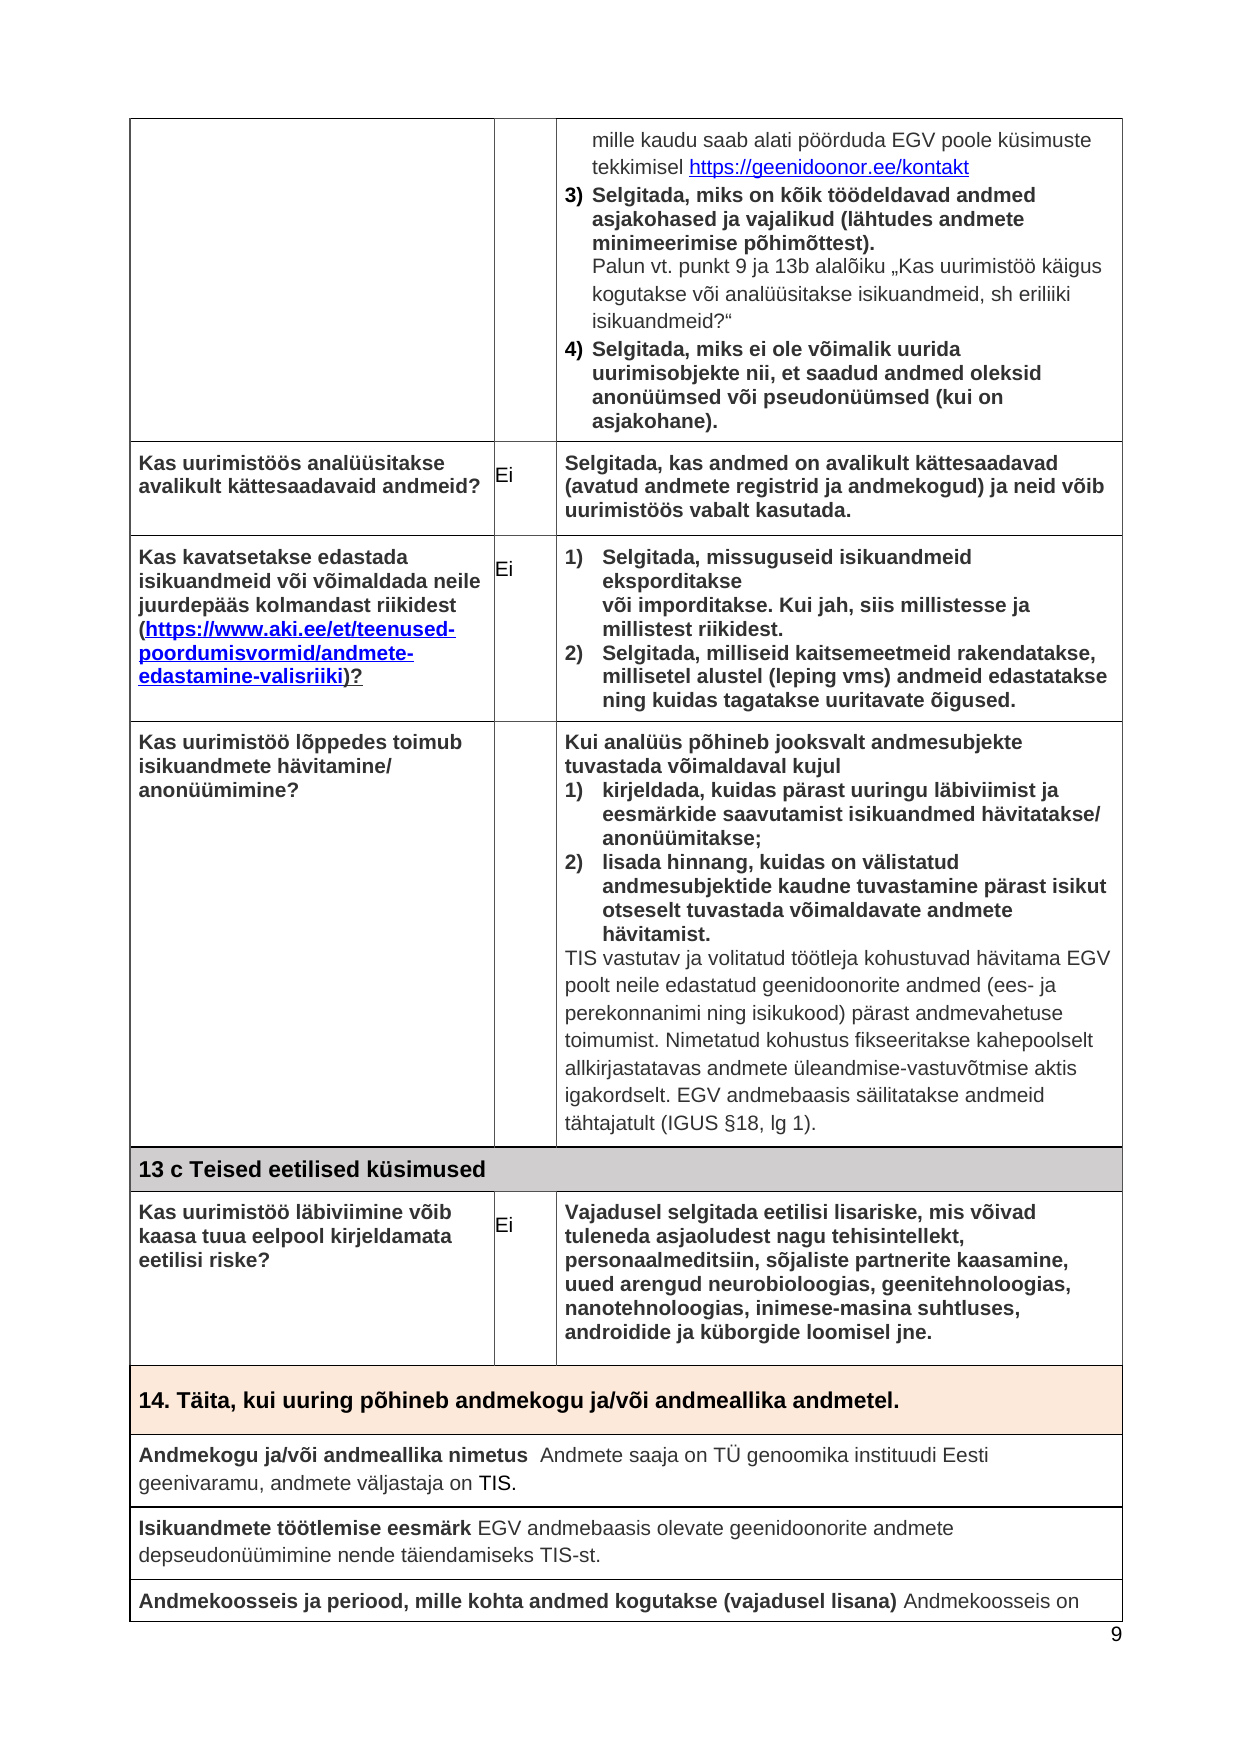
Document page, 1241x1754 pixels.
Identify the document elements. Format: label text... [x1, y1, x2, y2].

table_cell Ei [495, 442, 556, 535]
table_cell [131, 1580, 1122, 1621]
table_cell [557, 119, 1122, 441]
table_cell Kas uurimistöö läbiviimine võib kaasa tuua eelpool kirjeldamata eetilisi riske? [131, 1192, 494, 1365]
table_cell Ei [495, 1192, 556, 1365]
table_cell [495, 722, 556, 1146]
table_cell Kui analüüs põhineb jooksvalt andmesubjekte tuvastada võimaldaval kujul kirjeldada, kuidas pärast uuringu läbiviimist ja eesmärkide saavutamist isikuandmed hävitatakse/ anonüümitakse; lisada hinnang, kuidas on välistatud andmesubjektide kaudne tuvastamine pärast isikut otseselt tuvastada võimaldavate andmete hävitamist. TIS vastutav ja volitatud töötleja kohustuvad hävitama EGV poolt neile edastatud geenidoonorite andmed (ees- ja perekonnanimi ning isikukood) pärast andmevahetuse toimumist. Nimetatud kohustus fikseeritakse kahepoolselt allkirjastatavas andmete üleandmise-vastuvõtmise aktis igakordselt. EGV andmebaasis säilitatakse andmeid tähtajatult (IGUS §18, lg 1). [557, 722, 1122, 1146]
table_cell Kas uurimistöö lõppedes toimub isikuandmete hävitamine/ anonüümimine? [131, 722, 494, 1146]
table_cell Vajadusel selgitada eetilisi lisariske, mis võivad tuleneda asjaoludest nagu tehisintellekt, personaalmeditsiin, sõjaliste partnerite kaasamine, uued arengud neurobioloogias, geenitehnoloogias, nanotehnoloogias, inimese-masina suhtluses, androidide ja küborgide loomisel jne. [557, 1192, 1122, 1365]
table_cell [495, 119, 556, 441]
table_cell Ei [495, 536, 556, 721]
table_cell 13 c Teised eetilised küsimused [131, 1148, 1122, 1191]
table_cell 14. Täita, kui uuring põhineb andmekogu ja/või andmeallika andmetel. [131, 1366, 1122, 1434]
table_cell Selgitada, kas andmed on avalikult kättesaadavad (avatud andmete registrid ja andmekogud) ja neid võib uurimistöös vabalt kasutada. [557, 442, 1122, 535]
table_cell Kas kavatsetakse edastada isikuandmeid või võimaldada neile juurdepääs kolmandast riikidest (https://www.aki.ee/et/teenused-poordumisvormid/andmete-edastamine-valisriiki)? [131, 536, 494, 721]
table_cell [131, 119, 494, 441]
table_cell Andmekogu ja/või andmeallika nimetus Andmete saaja on TÜ genoomika instituudi Eesti geenivaramu, andmete väljastaja on TIS. [131, 1435, 1122, 1506]
table_cell Selgitada, missuguseid isikuandmeid eksporditakse või imporditakse. Kui jah, siis millistesse ja millistest riikidest. Selgitada, milliseid kaitsemeetmeid rakendatakse, millisetel alustel (leping vms) andmeid edastatakse ning kuidas tagatakse uuritavate õigused. [557, 536, 1122, 721]
table_cell Isikuandmete töötlemise eesmärk EGV andmebaasis olevate geenidoonorite andmete depseudonüümimine nende täiendamiseks TIS-st. [131, 1508, 1122, 1579]
table_cell Kas uurimistöös analüüsitakse avalikult kättesaadavaid andmeid? [131, 442, 494, 535]
